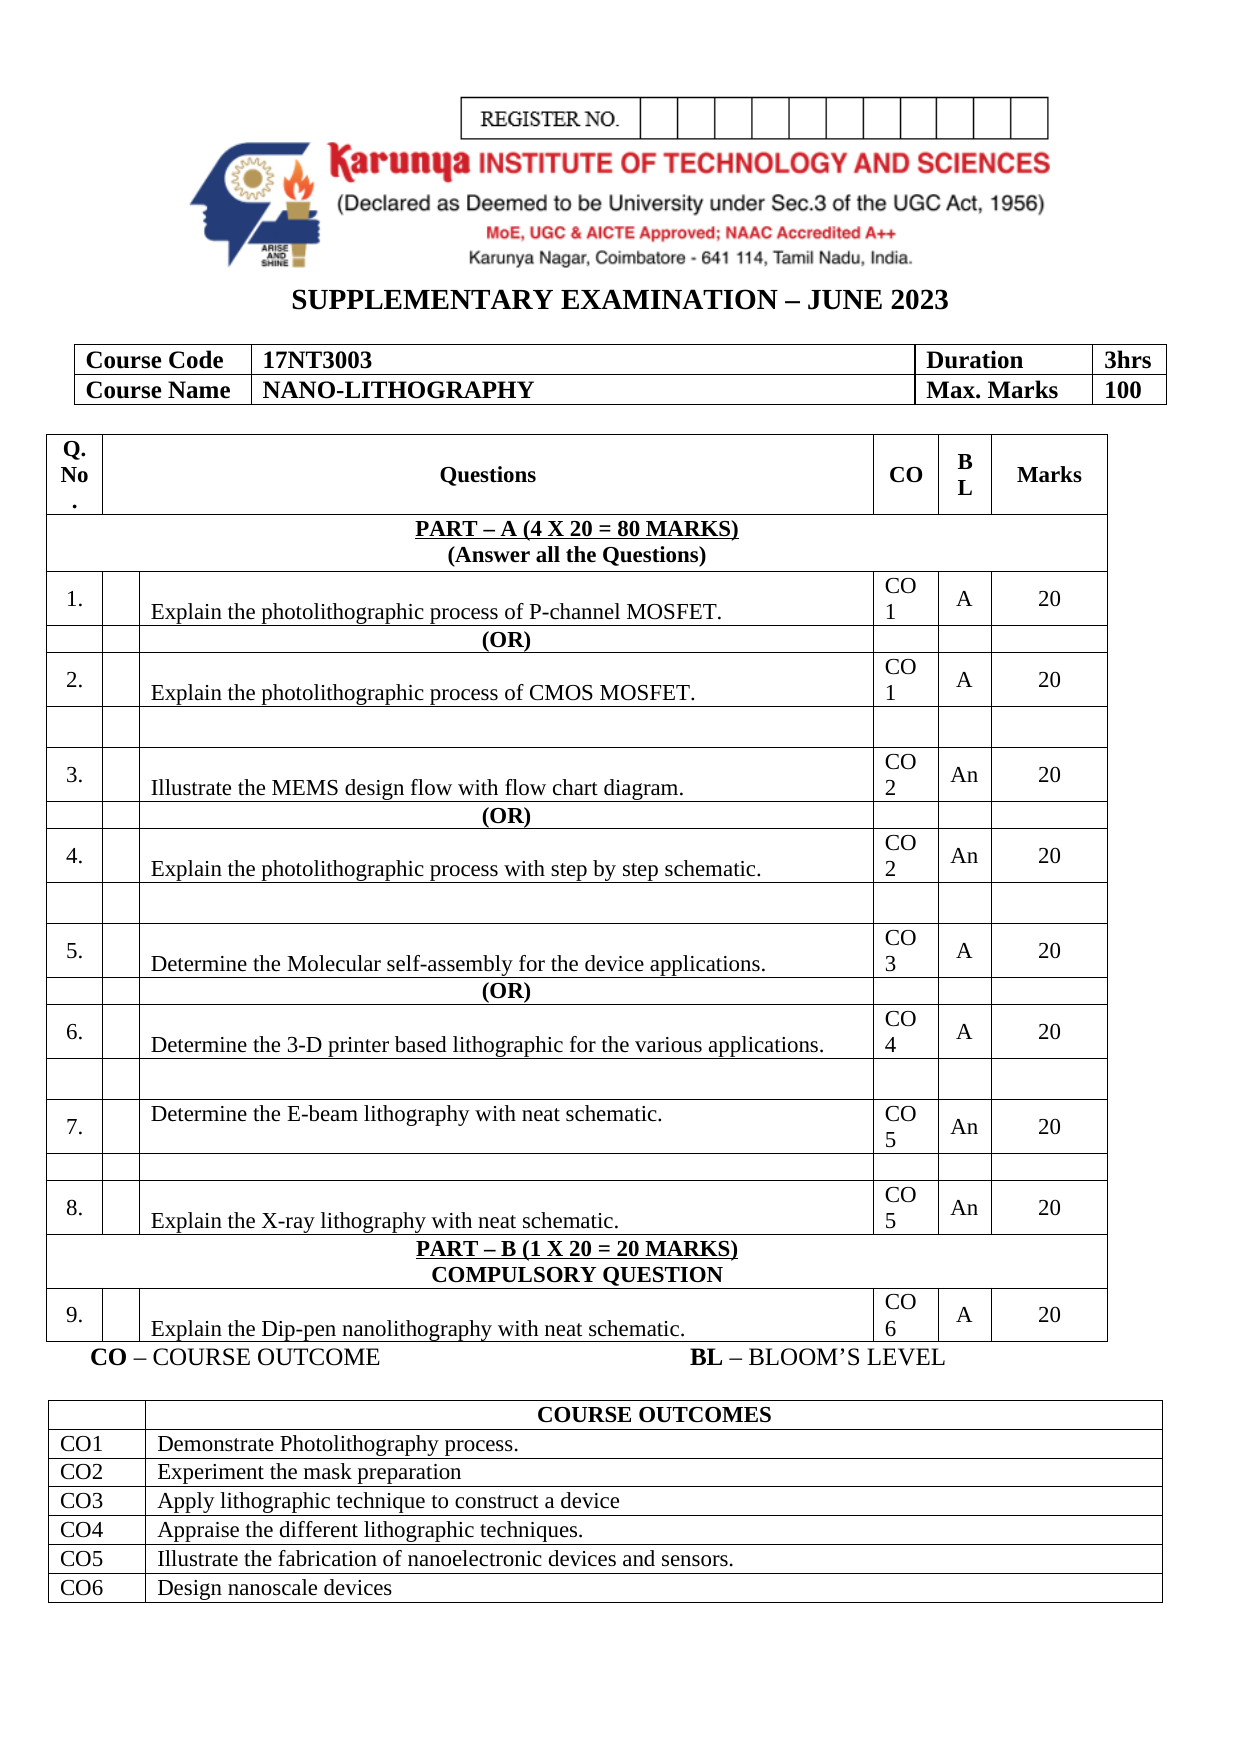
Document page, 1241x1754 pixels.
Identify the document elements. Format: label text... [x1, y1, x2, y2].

table_cell [103, 1059, 139, 1099]
table_cell PART – A (4 X 20 = 80 MARKS) (Answer all the Questions) [47, 515, 1107, 571]
table_cell Determine the 3-D printer based lithographic for the various applications. [140, 1005, 873, 1058]
table_cell 7. [47, 1100, 102, 1152]
table_cell A [939, 572, 991, 625]
table_cell [874, 626, 938, 652]
table_cell [992, 1154, 1107, 1180]
table_cell [103, 707, 139, 747]
table_cell Appraise the different lithographic techniques. [146, 1516, 1162, 1544]
table_cell CO1 [874, 572, 938, 625]
table_cell Explain the X-ray lithography with neat schematic. [140, 1181, 873, 1234]
table_cell An [939, 1181, 991, 1234]
table_cell 20 [992, 829, 1107, 882]
table_cell 20 [992, 748, 1107, 801]
table_cell 20 [992, 924, 1107, 977]
table_cell Illustrate the MEMS design flow with flow chart diagram. [140, 748, 873, 801]
table_cell [939, 707, 991, 747]
table_cell [103, 924, 139, 977]
text SUPPLEMENTARY EXAMINATION – JUNE 2023 [90, 282, 1150, 316]
table_cell [103, 829, 139, 882]
table_header 17NT3003 [252, 345, 914, 374]
table_cell 20 [992, 1005, 1107, 1058]
table_cell Design nanoscale devices [146, 1574, 1162, 1602]
table_cell CO4 [49, 1516, 145, 1544]
table_cell [103, 1289, 139, 1341]
table_cell Explain the photolithographic process with step by step schematic. [140, 829, 873, 882]
table_cell Determine the E-beam lithography with neat schematic. [140, 1100, 873, 1152]
table_cell Apply lithographic technique to construct a device [146, 1487, 1162, 1515]
table_cell [992, 883, 1107, 923]
table_cell 20 [992, 1181, 1107, 1234]
table_cell CO6 [49, 1574, 145, 1602]
table_cell [939, 1154, 991, 1180]
table_cell [140, 707, 873, 747]
table_cell [939, 883, 991, 923]
picture [186, 89, 1054, 282]
table_cell CO3 [874, 924, 938, 977]
table_header Course Code [75, 345, 251, 374]
table_cell [103, 1100, 139, 1152]
table_header BL [939, 435, 991, 514]
table_header COURSE OUTCOMES [146, 1401, 1162, 1428]
table_cell [47, 1059, 102, 1099]
table_cell 20 [992, 1289, 1107, 1341]
table_cell CO3 [49, 1487, 145, 1515]
table_cell [103, 978, 139, 1004]
table_cell CO5 [874, 1100, 938, 1152]
table_cell [47, 1154, 102, 1180]
table_cell [992, 802, 1107, 828]
table_cell CO6 [874, 1289, 938, 1341]
table_cell [874, 802, 938, 828]
table_cell PART – B (1 X 20 = 20 MARKS) COMPULSORY QUESTION [47, 1235, 1107, 1287]
table_cell CO2 [49, 1459, 145, 1486]
table_cell [992, 626, 1107, 652]
table_cell 100 [1093, 375, 1166, 404]
table_cell [874, 883, 938, 923]
table_header Marks [992, 435, 1107, 514]
table_cell 3. [47, 748, 102, 801]
table_cell [47, 802, 102, 828]
table_cell 9. [47, 1289, 102, 1341]
table_header Duration [916, 345, 1092, 374]
table_cell [140, 1059, 873, 1099]
table_cell Max. Marks [916, 375, 1092, 404]
table_cell [874, 978, 938, 1004]
table_cell [992, 1059, 1107, 1099]
table_cell A [939, 924, 991, 977]
table_cell CO5 [49, 1545, 145, 1573]
table_cell 6. [47, 1005, 102, 1058]
table_cell [103, 653, 139, 706]
table_cell [47, 883, 102, 923]
table_cell [992, 707, 1107, 747]
table_cell A [939, 1289, 991, 1341]
table_cell An [939, 748, 991, 801]
table_cell [140, 883, 873, 923]
table_cell [939, 626, 991, 652]
table_cell [47, 707, 102, 747]
table_cell NANO-LITHOGRAPHY [252, 375, 914, 404]
table_cell CO2 [874, 829, 938, 882]
table_header Q. No. [47, 435, 102, 514]
table_cell Experiment the mask preparation [146, 1459, 1162, 1486]
table_cell [874, 707, 938, 747]
table_cell CO5 [874, 1181, 938, 1234]
table_cell 20 [992, 653, 1107, 706]
table_cell 1. [47, 572, 102, 625]
table_cell Explain the photolithographic process of P-channel MOSFET. [140, 572, 873, 625]
table_cell [103, 572, 139, 625]
table_cell (OR) [140, 626, 873, 652]
table_cell [939, 802, 991, 828]
table_cell Illustrate the fabrication of nanoelectronic devices and sensors. [146, 1545, 1162, 1573]
table_cell A [939, 653, 991, 706]
table_cell [874, 1154, 938, 1180]
table_cell A [939, 1005, 991, 1058]
table_cell 8. [47, 1181, 102, 1234]
table_header 3hrs [1093, 345, 1166, 374]
table_cell CO2 [874, 748, 938, 801]
table_cell 20 [992, 1100, 1107, 1152]
table_cell [103, 1181, 139, 1234]
table_cell [103, 626, 139, 652]
table_cell 5. [47, 924, 102, 977]
table_cell [103, 883, 139, 923]
table_cell 20 [992, 572, 1107, 625]
table_cell [47, 626, 102, 652]
table_header CO [874, 435, 938, 514]
table_cell Explain the Dip-pen nanolithography with neat schematic. [140, 1289, 873, 1341]
table_cell (OR) [140, 978, 873, 1004]
table_cell [103, 748, 139, 801]
table_cell CO4 [874, 1005, 938, 1058]
table_cell Course Name [75, 375, 251, 404]
table_cell CO1 [874, 653, 938, 706]
table_cell [47, 978, 102, 1004]
table_cell Determine the Molecular self-assembly for the device applications. [140, 924, 873, 977]
table_cell [103, 1154, 139, 1180]
table_cell 4. [47, 829, 102, 882]
table_cell An [939, 829, 991, 882]
table_cell [103, 1005, 139, 1058]
table_cell [140, 1154, 873, 1180]
text CO – COURSE OUTCOME BL – BLOOM’S LEVEL [90, 1342, 1150, 1371]
table_cell Demonstrate Photolithography process. [146, 1430, 1162, 1457]
table_cell [103, 802, 139, 828]
table_cell Explain the photolithographic process of CMOS MOSFET. [140, 653, 873, 706]
table_cell CO1 [49, 1430, 145, 1457]
table_cell 2. [47, 653, 102, 706]
table_cell [874, 1059, 938, 1099]
table_cell [939, 1059, 991, 1099]
table_cell [939, 978, 991, 1004]
table_cell (OR) [140, 802, 873, 828]
table_cell An [939, 1100, 991, 1152]
table_header Questions [103, 435, 873, 514]
table_cell [992, 978, 1107, 1004]
table_header [49, 1401, 145, 1428]
